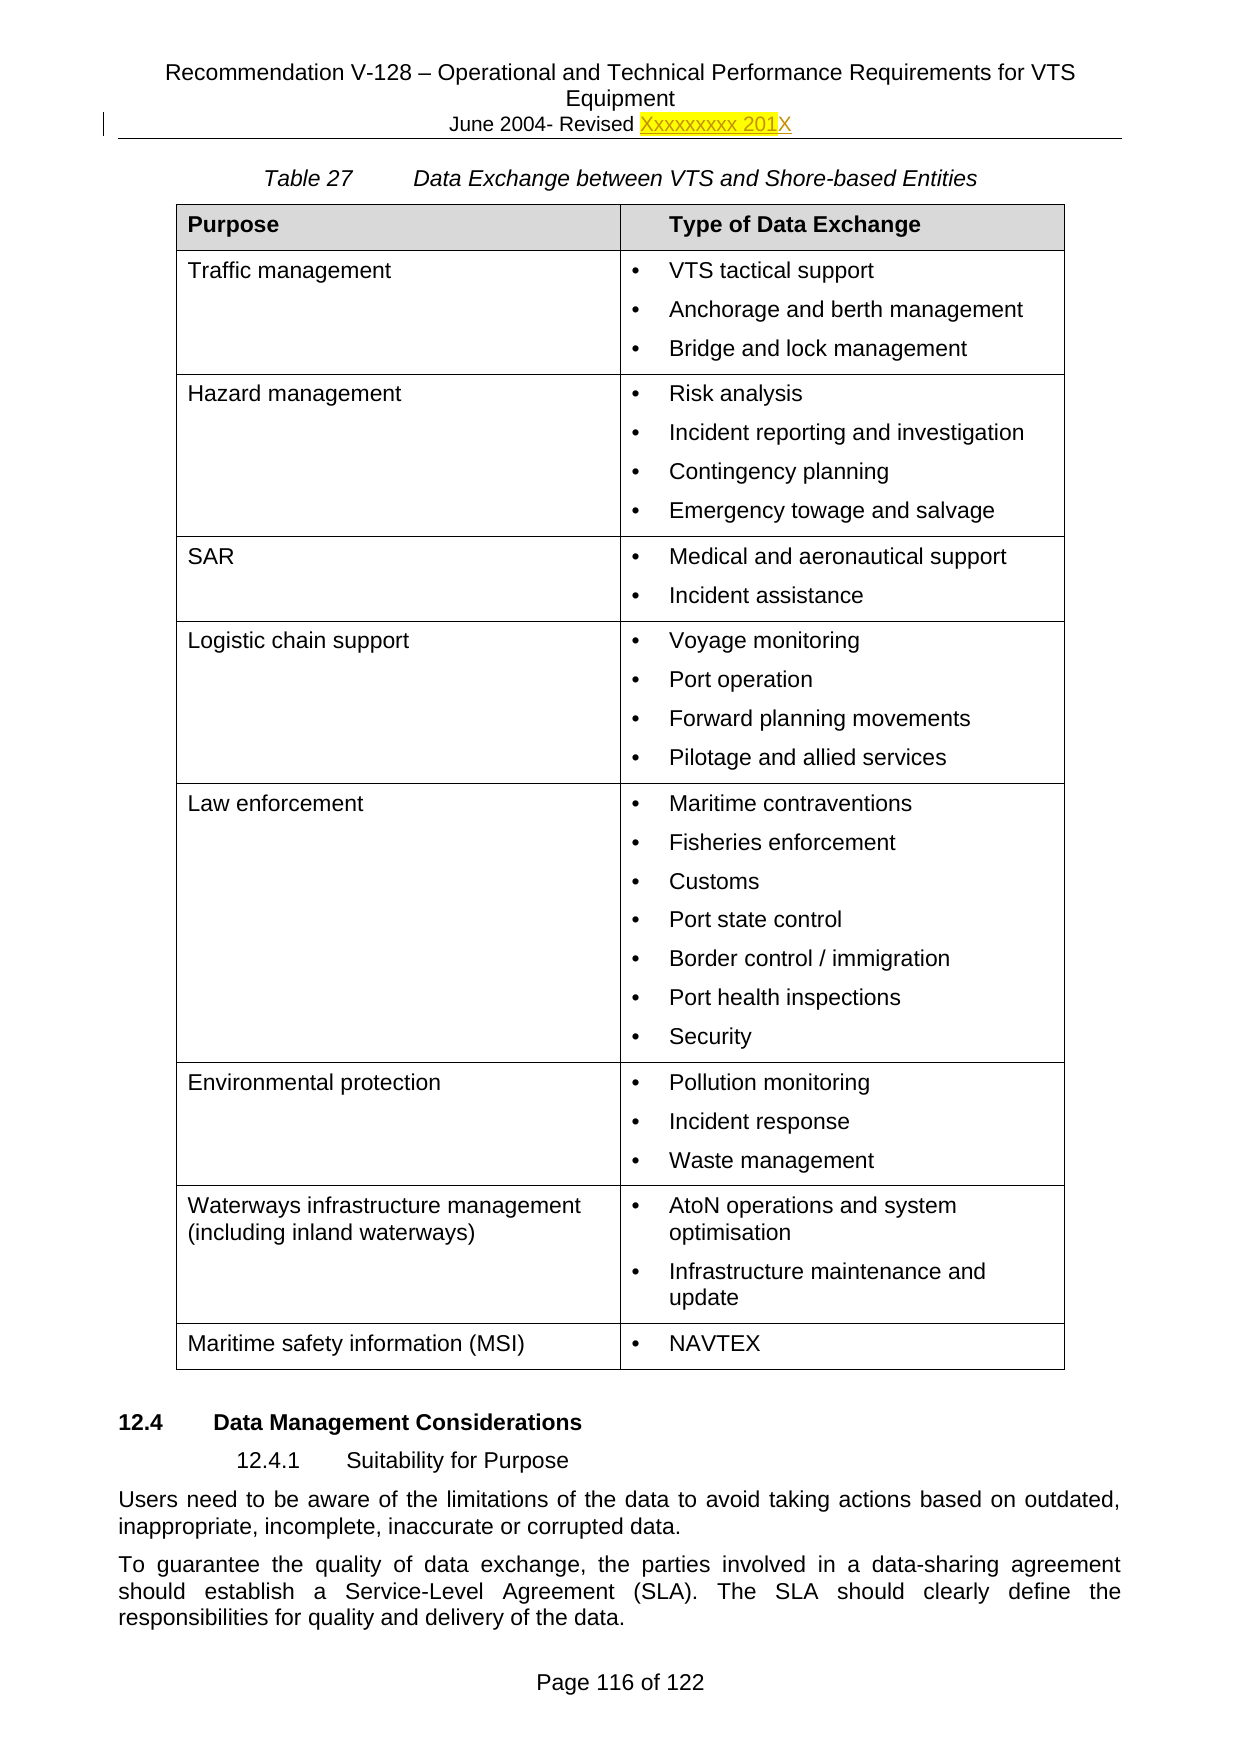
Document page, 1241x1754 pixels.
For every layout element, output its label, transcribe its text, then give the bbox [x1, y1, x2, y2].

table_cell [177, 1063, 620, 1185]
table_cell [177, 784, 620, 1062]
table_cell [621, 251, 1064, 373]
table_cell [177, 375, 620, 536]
subtitle Data Management Considerations [118, 1408, 1122, 1435]
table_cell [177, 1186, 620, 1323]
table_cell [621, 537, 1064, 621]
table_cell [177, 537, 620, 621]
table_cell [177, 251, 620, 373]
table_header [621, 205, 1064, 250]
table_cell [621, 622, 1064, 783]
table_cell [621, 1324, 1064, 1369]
text Users need to be aware of the limitations of the data to avoid taking actions based on outdated, inappropriate, incomplete, inaccurate or corrupted data. [118, 1486, 1122, 1539]
text To guarantee the quality of data exchange, the parties involved in a data-sharing agreement should establish a Service-Level Agreement (SLA). The SLA should clearly define the responsibilities for quality and delivery of the data. [118, 1551, 1122, 1631]
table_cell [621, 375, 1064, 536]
text Data Exchange between VTS and Shore-based Entities [118, 165, 1122, 192]
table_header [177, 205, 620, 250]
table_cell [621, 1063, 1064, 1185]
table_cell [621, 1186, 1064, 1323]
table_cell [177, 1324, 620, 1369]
subtitle Suitability for Purpose [236, 1447, 1122, 1474]
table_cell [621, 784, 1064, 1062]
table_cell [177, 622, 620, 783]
